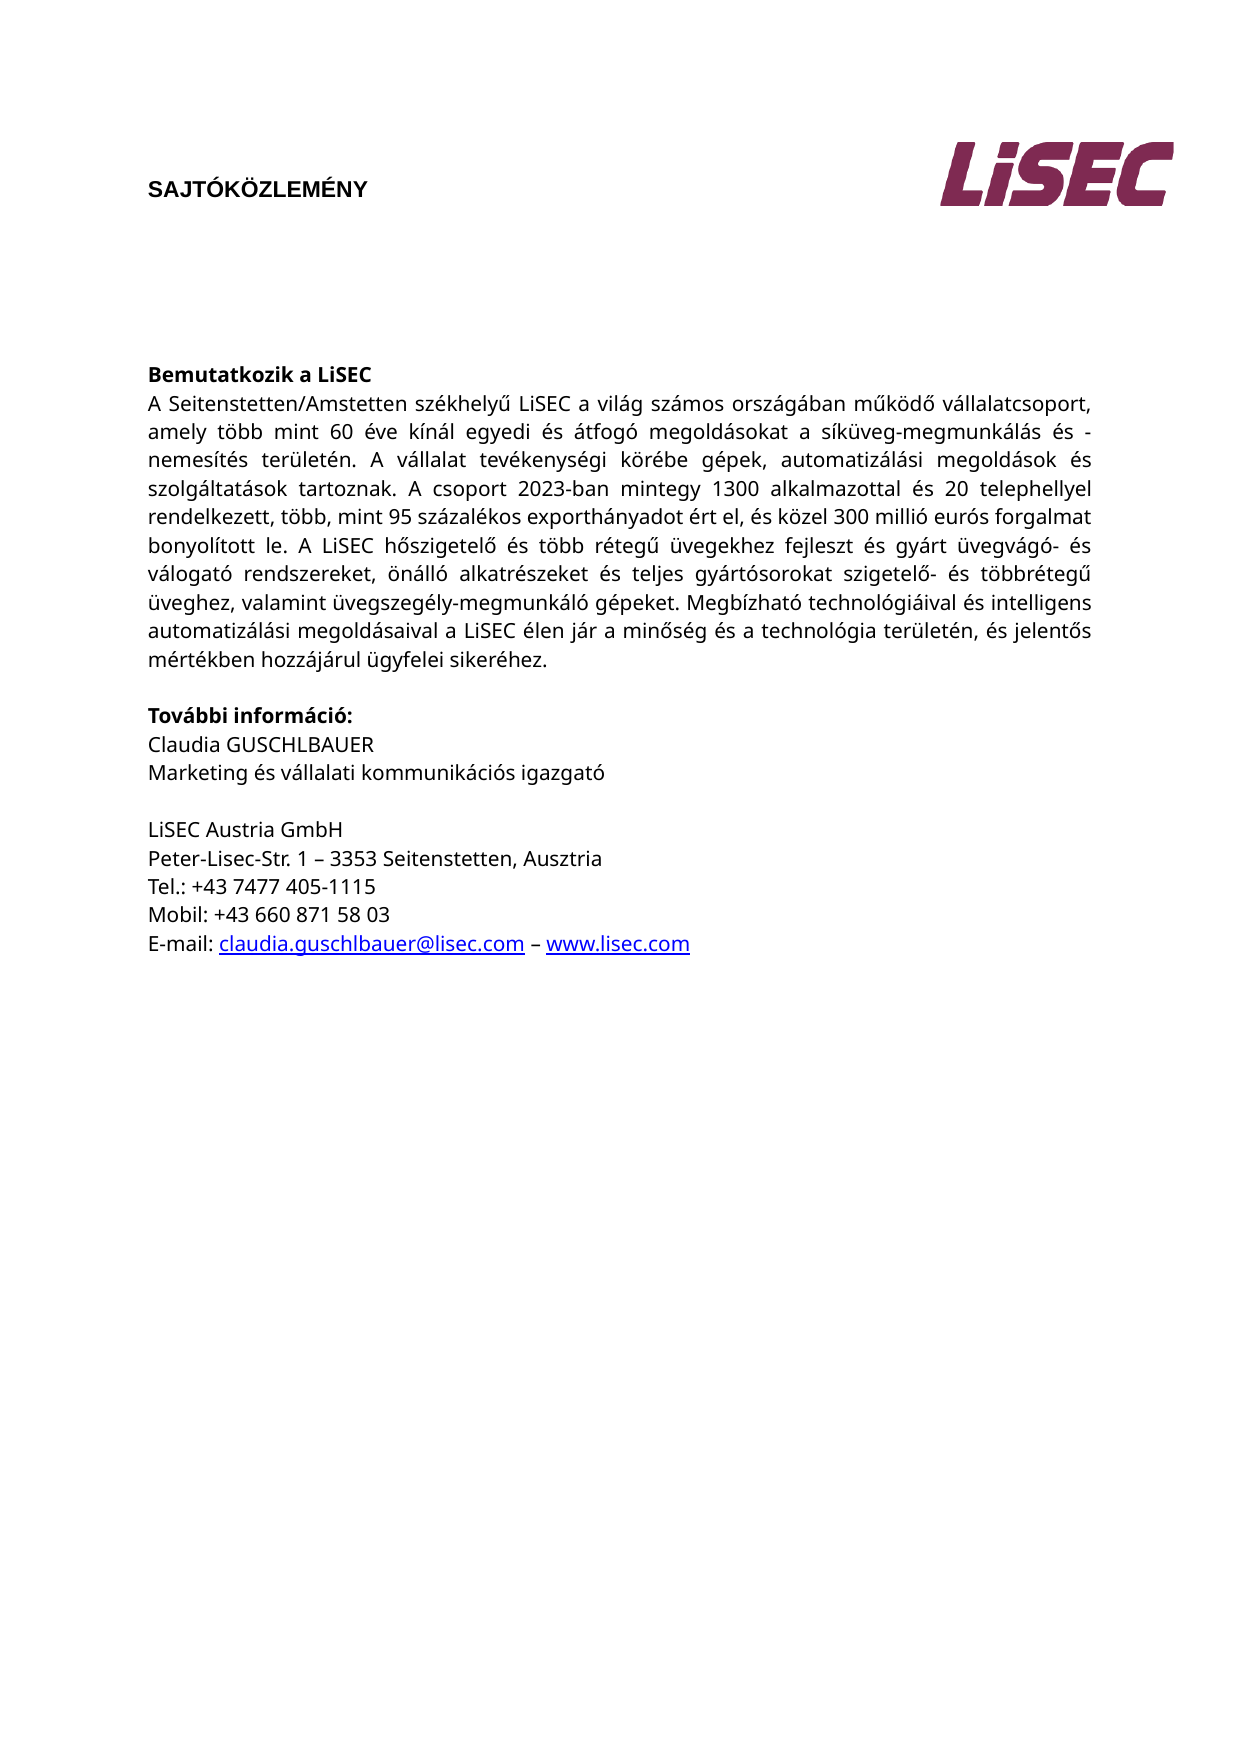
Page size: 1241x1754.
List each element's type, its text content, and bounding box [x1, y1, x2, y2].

text LiSEC Austria GmbH Peter-Lisec-Str. 1 – 3353 Seitenstetten, Ausztria Tel.: +43 7477 405-1115 Mobil: +43 660 871 58 03 E-mail: claudia.guschlbauer@lisec.com – www.lisec.com [148, 815, 1093, 957]
text Bemutatkozik a LiSEC [148, 360, 1093, 389]
text További információ: Claudia GUSCHLBAUER [148, 702, 1240, 758]
text A Seitenstetten/Amstetten székhelyű LiSEC a világ számos országában működő vállalatcsoport, amely több mint 60 éve kínál egyedi és átfogó megoldásokat a síküveg-megmunkálás és -nemesítés területén. A vállalat tevékenységi körébe gépek, automatizálási megoldások és szolgáltatások tartoznak. A csoport 2023-ban mintegy 1300 alkalmazottal és 20 telephellyel rendelkezett, több, mint 95 százalékos exporthányadot ért el, és közel 300 millió eurós forgalmat bonyolított le. A LiSEC hőszigetelő és több rétegű üvegekhez fejleszt és gyárt üvegvágó- és válogató rendszereket, önálló alkatrészeket és teljes gyártósorokat szigetelő- és többrétegű üveghez, valamint üvegszegély-megmunkáló gépeket. Megbízható technológiáival és intelligens automatizálási megoldásaival a LiSEC élen jár a minőség és a technológia területén, és jelentős mértékben hozzájárul ügyfelei sikeréhez. [148, 389, 1093, 673]
picture [939, 142, 1173, 205]
text Marketing és vállalati kommunikációs igazgató [148, 758, 1240, 787]
